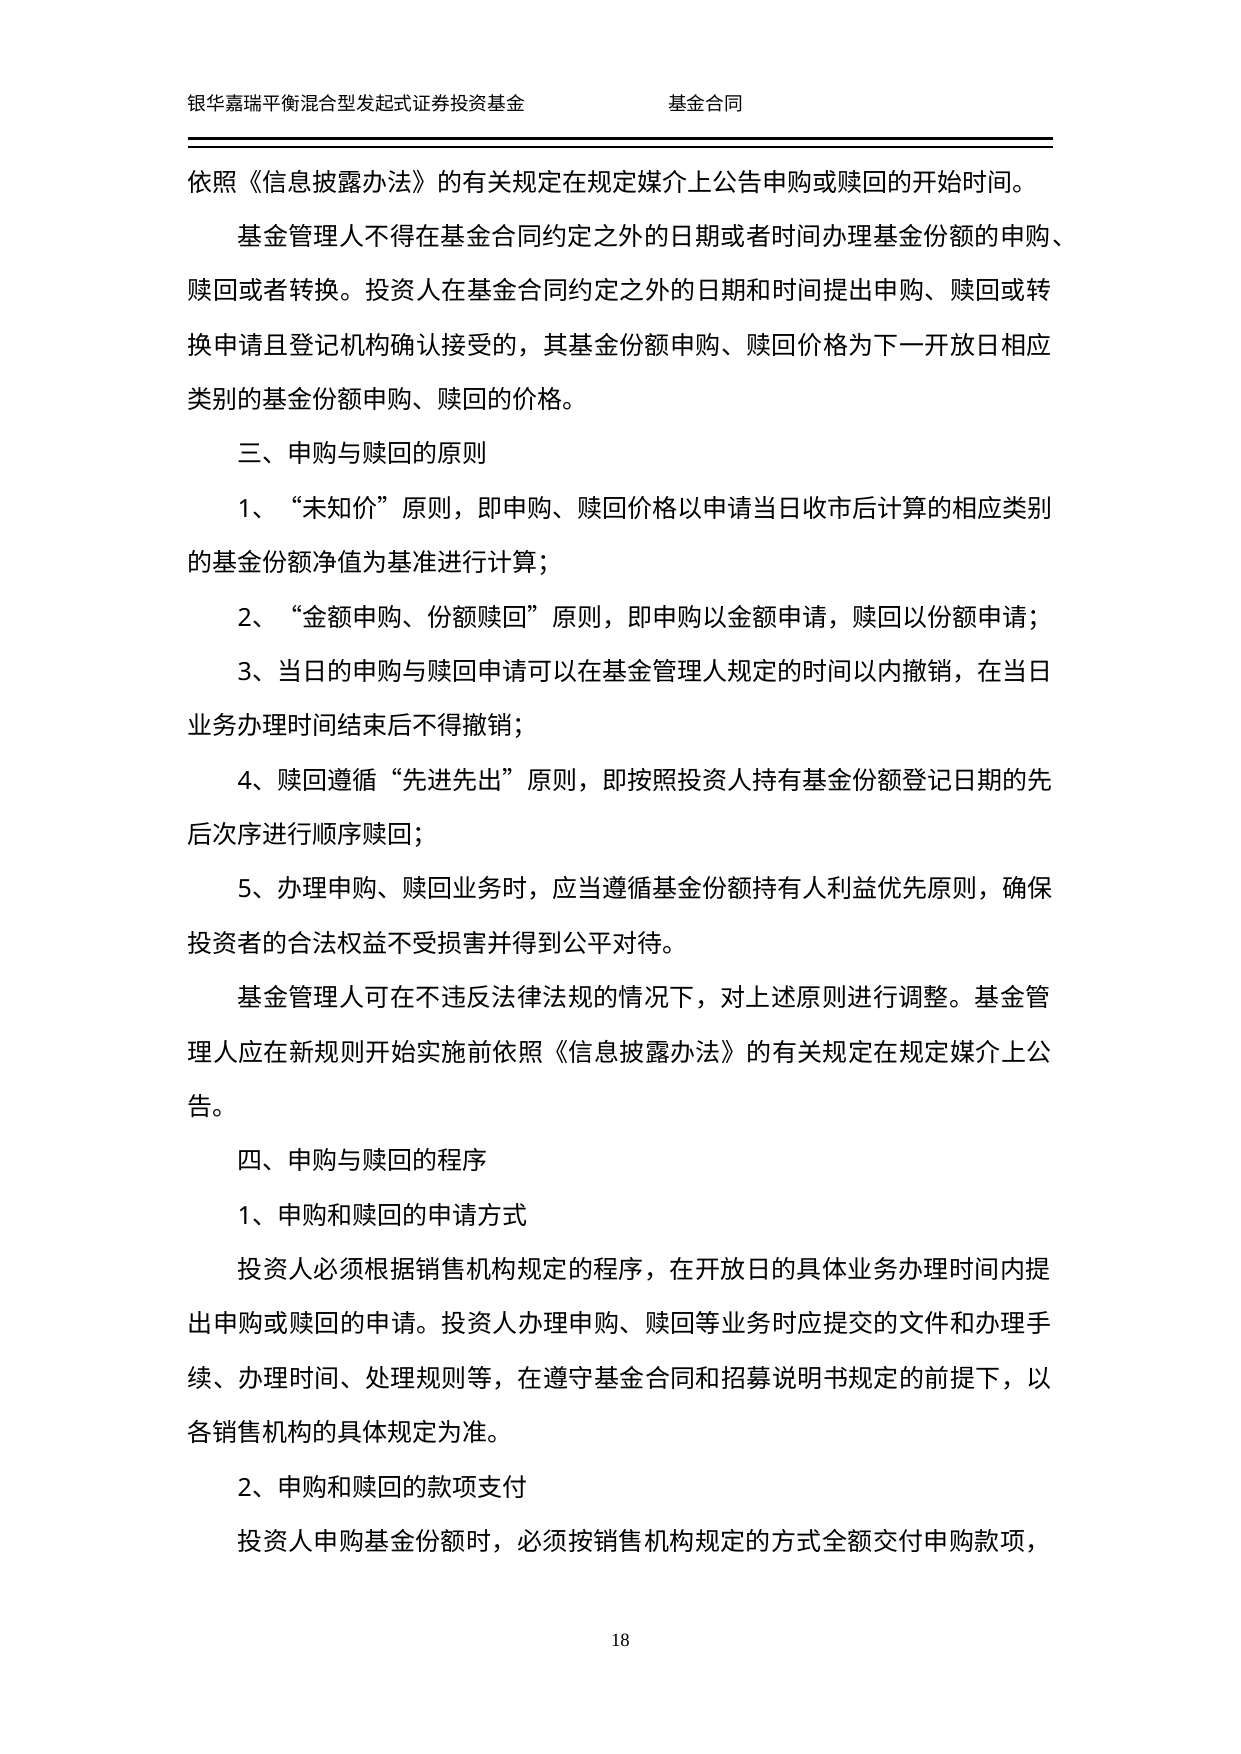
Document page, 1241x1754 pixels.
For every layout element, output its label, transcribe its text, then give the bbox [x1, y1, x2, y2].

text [187, 162, 1053, 198]
text 4、赎回遵循“先进先出”原则，即按照投资人持有基金份额登记日期的先后次序进行顺序赎回； [187, 760, 1053, 851]
text 四、申购与赎回的程序 [187, 1141, 1053, 1177]
text 3、当日的申购与赎回申请可以在基金管理人规定的时间以内撤销，在当日业务办理时间结束后不得撤销； [187, 651, 1053, 742]
text 1、申购和赎回的申请方式 [187, 1195, 1053, 1231]
text 2、申购和赎回的款项支付 [187, 1467, 1053, 1503]
text 基金管理人不得在基金合同约定之外的日期或者时间办理基金份额的申购、赎回或者转换。投资人在基金合同约定之外的日期和时间提出申购、赎回或转换申请且登记机构确认接受的，其基金份额申购、赎回价格为下一开放日相应类别的基金份额申购、赎回的价格。 [187, 216, 1053, 416]
text 三、申购与赎回的原则 [187, 434, 1053, 470]
text 1、“未知价”原则，即申购、赎回价格以申请当日收市后计算的相应类别的基金份额净值为基准进行计算； [187, 488, 1053, 579]
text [187, 1521, 1053, 1558]
text 2、“金额申购、份额赎回”原则，即申购以金额申请，赎回以份额申请； [187, 597, 1053, 633]
text 基金管理人可在不违反法律法规的情况下，对上述原则进行调整。基金管理人应在新规则开始实施前依照《信息披露办法》的有关规定在规定媒介上公告。 [187, 978, 1053, 1123]
text 5、办理申购、赎回业务时，应当遵循基金份额持有人利益优先原则，确保投资者的合法权益不受损害并得到公平对待。 [187, 869, 1053, 959]
text 投资人必须根据销售机构规定的程序，在开放日的具体业务办理时间内提出申购或赎回的申请。投资人办理申购、赎回等业务时应提交的文件和办理手续、办理时间、处理规则等，在遵守基金合同和招募说明书规定的前提下，以各销售机构的具体规定为准。 [187, 1249, 1053, 1449]
